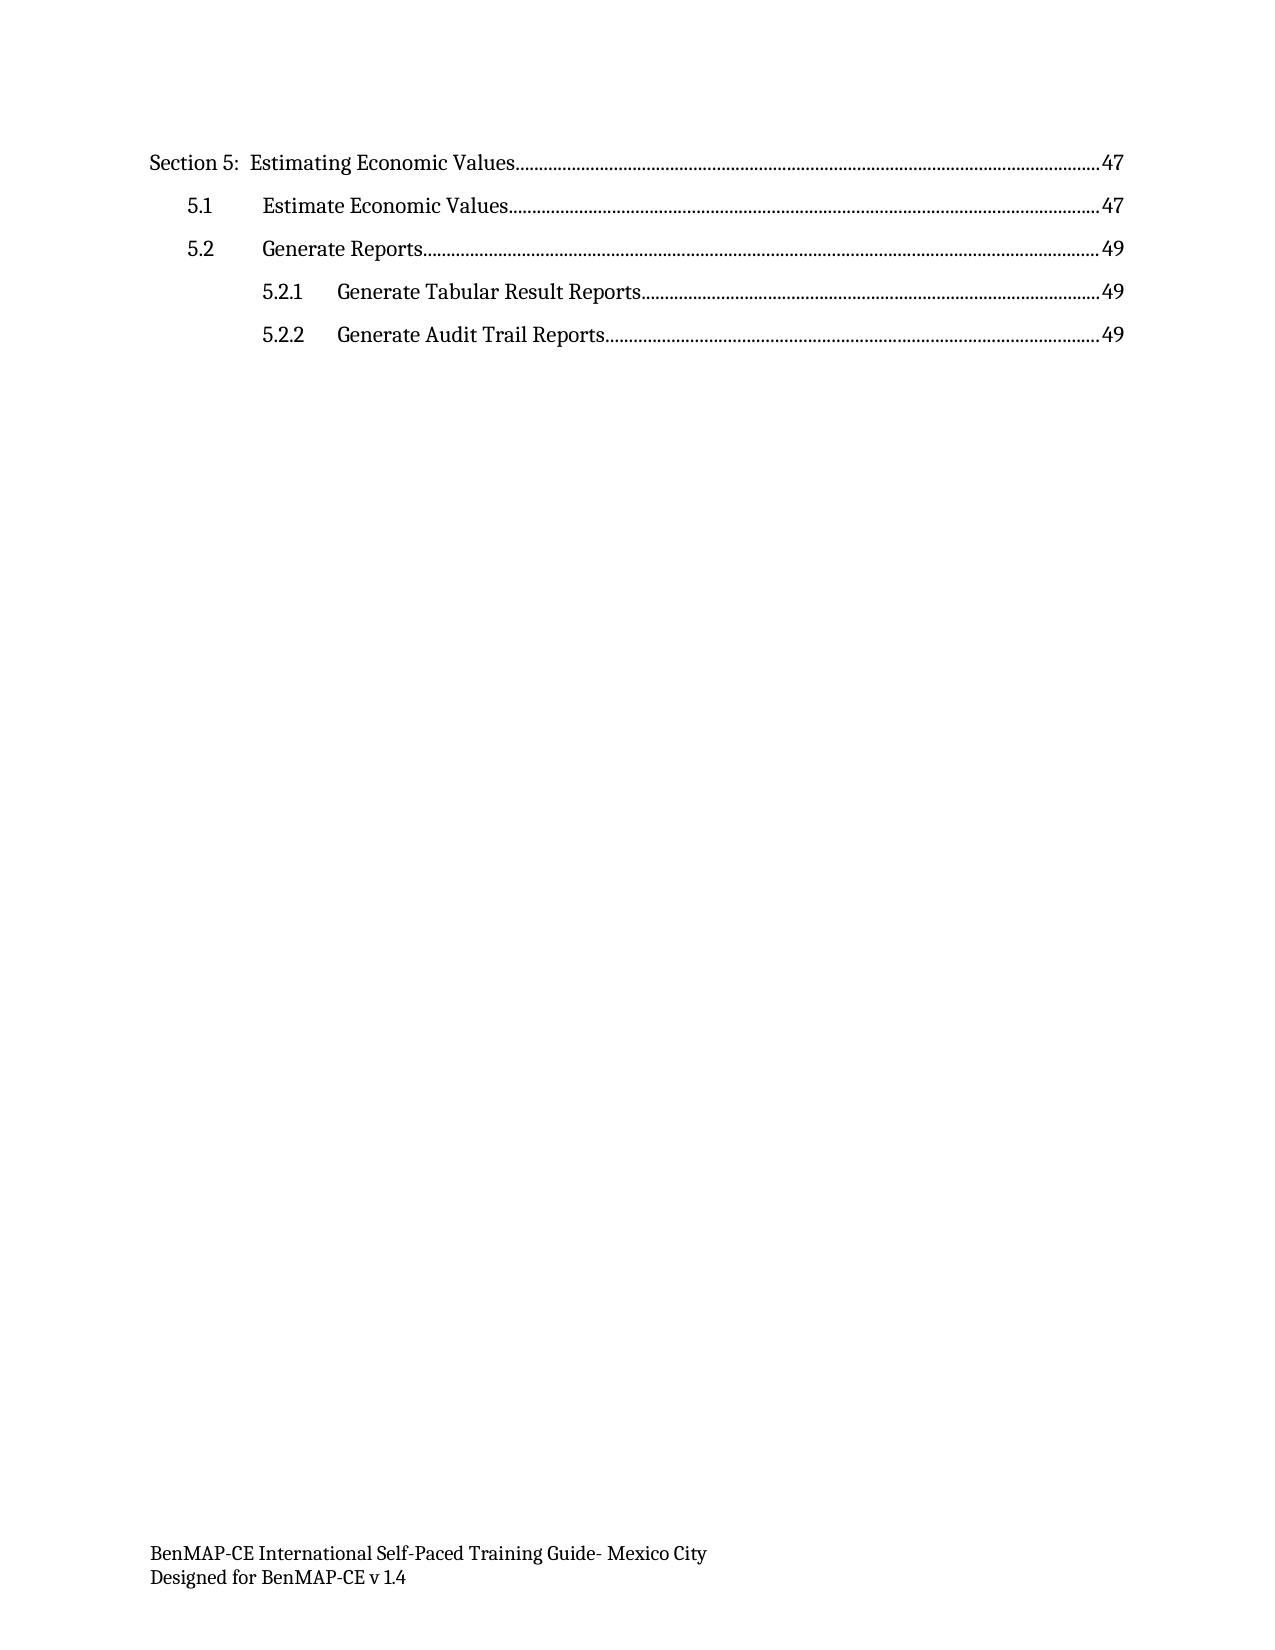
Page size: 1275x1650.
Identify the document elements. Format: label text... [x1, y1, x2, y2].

text 5.2 Generate Reports 49 [187, 236, 1125, 262]
text 5.2.1 Generate Tabular Result Reports 49 [262, 279, 1125, 305]
text 5.2.2 Generate Audit Trail Reports 49 [262, 322, 1125, 348]
text 5.1 Estimate Economic Values 47 [187, 193, 1125, 219]
text Section 5: Estimating Economic Values 47 [150, 150, 1125, 176]
